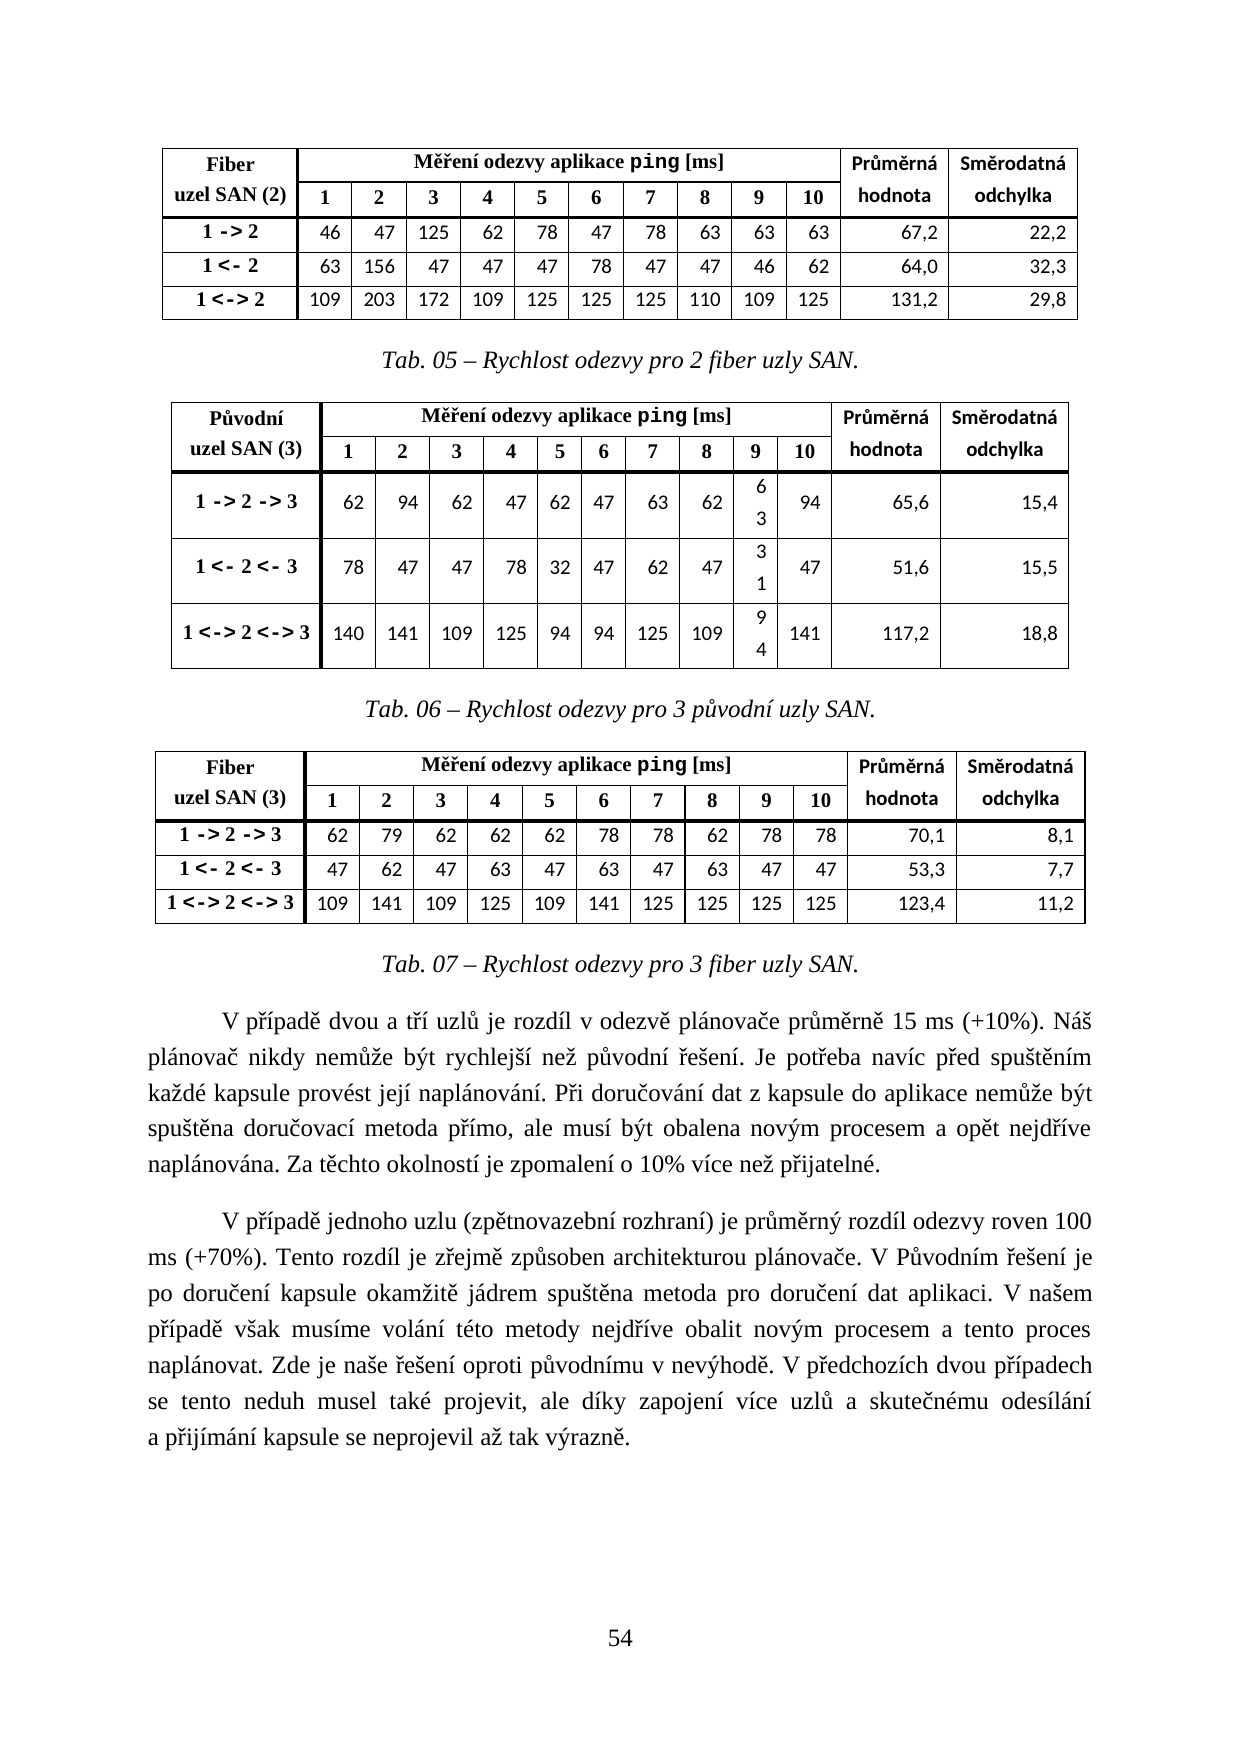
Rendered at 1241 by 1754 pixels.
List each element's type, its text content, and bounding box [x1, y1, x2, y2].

table_header Směrodatná odchylka [941, 403, 1068, 470]
table_header Průměrná hodnota [841, 149, 948, 216]
table_cell 7,7 [957, 856, 1084, 889]
table_cell 7 [631, 786, 684, 819]
table_cell 47 [352, 219, 406, 252]
table_cell 47 [407, 253, 460, 286]
table_cell 6 [577, 786, 630, 819]
table_cell 4 [468, 786, 522, 819]
table_cell 109 [732, 287, 786, 319]
table_cell 1 <- 2 [163, 253, 296, 286]
table_header Fiber uzel SAN (3) [156, 752, 303, 819]
table_cell 65,6 [832, 474, 940, 538]
table_cell 131,2 [841, 287, 948, 319]
table_cell 5 [523, 786, 576, 819]
table_cell 47 [582, 539, 625, 603]
table_header Průměrná hodnota [848, 752, 956, 819]
table_cell 62 [461, 219, 514, 252]
table_cell 78 [740, 823, 793, 855]
table_cell 47 [740, 856, 793, 889]
table_cell 62 [787, 253, 840, 286]
text Tab. 06 – Rychlost odezvy pro 3 původní uzly SAN. [148, 694, 1093, 723]
table_cell 125 [468, 890, 522, 923]
table_cell 78 [569, 253, 623, 286]
table_cell 203 [352, 287, 406, 319]
table_cell 78 [577, 823, 630, 855]
table_header Měření odezvy aplikace ping [ms] [299, 149, 840, 181]
table_cell 63 [626, 474, 679, 538]
table_cell 123,4 [848, 890, 956, 923]
table_cell 3 [414, 786, 467, 819]
table_cell 62 [686, 823, 739, 855]
table_cell 22,2 [949, 219, 1077, 252]
table_cell 9 [734, 437, 777, 470]
table_cell 47 [631, 856, 684, 889]
table_cell 94 [734, 604, 777, 668]
table_cell 10 [778, 437, 831, 470]
table_cell 109 [523, 890, 576, 923]
table_cell 109 [299, 287, 351, 319]
table_cell 1 [323, 437, 375, 470]
table_cell 1 <- 2 <- 3 [172, 539, 319, 603]
table_cell 53,3 [848, 856, 956, 889]
table_cell 47 [778, 539, 831, 603]
table_cell 172 [407, 287, 460, 319]
text Tab. 07 – Rychlost odezvy pro 3 fiber uzly SAN. [148, 949, 1093, 978]
table_cell 1 -> 2 [163, 219, 296, 252]
table_cell 3 [430, 437, 483, 470]
table_cell 64,0 [841, 253, 948, 286]
table_cell 7 [624, 183, 677, 216]
table_cell 47 [582, 474, 625, 538]
table_cell 109 [430, 604, 483, 668]
table_cell 32 [538, 539, 581, 603]
table_cell 6 [569, 183, 623, 216]
table_cell 8 [678, 183, 731, 216]
table_cell 46 [732, 253, 786, 286]
table_cell 47 [569, 219, 623, 252]
table_cell 67,2 [841, 219, 948, 252]
table_cell 47 [680, 539, 733, 603]
table_cell 125 [484, 604, 537, 668]
table_cell 78 [323, 539, 375, 603]
table_cell 78 [515, 219, 568, 252]
table_cell 141 [360, 890, 413, 923]
table_cell 1 -> 2 -> 3 [172, 474, 319, 538]
table_cell 63 [678, 219, 731, 252]
table_cell 141 [376, 604, 429, 668]
table_cell 15,4 [941, 474, 1068, 538]
table_cell 117,2 [832, 604, 940, 668]
table_cell 141 [577, 890, 630, 923]
table_cell 109 [414, 890, 467, 923]
table_cell 62 [323, 474, 375, 538]
table_cell 62 [414, 823, 467, 855]
table_cell 125 [569, 287, 623, 319]
table_cell 8,1 [957, 823, 1084, 855]
table_cell 94 [778, 474, 831, 538]
table_cell 9 [740, 786, 793, 819]
table_cell 79 [360, 823, 413, 855]
table_cell 18,8 [941, 604, 1068, 668]
table_header Měření odezvy aplikace ping [ms] [307, 752, 847, 785]
table_cell 109 [461, 287, 514, 319]
text Tab. 05 – Rychlost odezvy pro 2 fiber uzly SAN. [148, 345, 1093, 374]
table_cell 1 <- 2 <- 3 [156, 856, 303, 889]
table_cell 110 [678, 287, 731, 319]
text V případě dvou a tří uzlů je rozdíl v odezvě plánovače průměrně 15 ms (+10%). Náš plánovač nikdy nemůže být rychlejší než původní řešení. Je potřeba navíc před spuštěním každé kapsule provést její naplánování. Při doručování dat z kapsule do aplikace nemůže být spuštěna doručovací metoda přímo, ale musí být obalena novým procesem a opět nejdříve naplánována. Za těchto okolností je zpomalení o 10% více než přijatelné. [148, 1006, 1093, 1178]
table_cell 62 [307, 823, 359, 855]
table_cell 63 [734, 474, 777, 538]
table_cell 15,5 [941, 539, 1068, 603]
table_cell 2 [360, 786, 413, 819]
table_cell 109 [307, 890, 359, 923]
table_cell 47 [484, 474, 537, 538]
table_cell 78 [624, 219, 677, 252]
table_cell 63 [732, 219, 786, 252]
table_cell 125 [515, 287, 568, 319]
table_cell 32,3 [949, 253, 1077, 286]
table_cell 47 [794, 856, 847, 889]
table_cell 47 [430, 539, 483, 603]
table_header Směrodatná odchylka [957, 752, 1084, 819]
table_cell 125 [740, 890, 793, 923]
table_cell 62 [680, 474, 733, 538]
table_cell 63 [468, 856, 522, 889]
table_cell 63 [299, 253, 351, 286]
table_cell 11,2 [957, 890, 1084, 923]
table_cell 63 [686, 856, 739, 889]
text V případě jednoho uzlu (zpětnovazební rozhraní) je průměrný rozdíl odezvy roven 100 ms (+70%). Tento rozdíl je zřejmě způsoben architekturou plánovače. V Původním řešení je po doručení kapsule okamžitě jádrem spuštěna metoda pro doručení dat aplikaci. V našem případě však musíme volání této metody nejdříve obalit novým procesem a tento proces naplánovat. Zde je naše řešení oproti původnímu v nevýhodě. V předchozích dvou případech se tento neduh musel také projevit, ale díky zapojení více uzlů a skutečnému odesílání a přijímání kapsule se neprojevil až tak výrazně. [148, 1206, 1093, 1451]
table_cell 140 [323, 604, 375, 668]
table_cell 3 [407, 183, 460, 216]
table_cell 4 [461, 183, 514, 216]
table_cell 125 [787, 287, 840, 319]
table_cell 1 [299, 183, 351, 216]
table_cell 141 [778, 604, 831, 668]
table_cell 94 [376, 474, 429, 538]
table_cell 47 [523, 856, 576, 889]
table_cell 1 <-> 2 [163, 287, 296, 319]
table_cell 1 <-> 2 <-> 3 [156, 890, 303, 923]
table_cell 1 [307, 786, 359, 819]
table_header Měření odezvy aplikace ping [ms] [323, 403, 831, 436]
table_cell 47 [461, 253, 514, 286]
table_cell 94 [538, 604, 581, 668]
table_cell 62 [538, 474, 581, 538]
table_cell 78 [484, 539, 537, 603]
table_cell 78 [631, 823, 684, 855]
table_cell 31 [734, 539, 777, 603]
table_cell 47 [624, 253, 677, 286]
table_cell 62 [626, 539, 679, 603]
table_cell 9 [732, 183, 786, 216]
table_cell 2 [376, 437, 429, 470]
table_cell 125 [686, 890, 739, 923]
table_cell 62 [430, 474, 483, 538]
table_cell 156 [352, 253, 406, 286]
table_cell 70,1 [848, 823, 956, 855]
table_cell 62 [360, 856, 413, 889]
table_header Průměrná hodnota [832, 403, 940, 470]
table_cell 47 [678, 253, 731, 286]
table_cell 8 [686, 786, 739, 819]
table_cell 51,6 [832, 539, 940, 603]
table_cell 29,8 [949, 287, 1077, 319]
table_cell 78 [794, 823, 847, 855]
table_cell 1 <-> 2 <-> 3 [172, 604, 319, 668]
table_cell 47 [307, 856, 359, 889]
table_cell 10 [787, 183, 840, 216]
table_cell 1 -> 2 -> 3 [156, 823, 303, 855]
table_cell 62 [468, 823, 522, 855]
table_cell 125 [626, 604, 679, 668]
table_cell 2 [352, 183, 406, 216]
table_cell 10 [794, 786, 847, 819]
table_cell 94 [582, 604, 625, 668]
table_cell 8 [680, 437, 733, 470]
table_cell 125 [407, 219, 460, 252]
table_cell 109 [680, 604, 733, 668]
table_cell 125 [631, 890, 684, 923]
table_cell 47 [376, 539, 429, 603]
table_cell 6 [582, 437, 625, 470]
table_cell 125 [794, 890, 847, 923]
table_cell 125 [624, 287, 677, 319]
table_cell 62 [523, 823, 576, 855]
table_cell 5 [515, 183, 568, 216]
table_cell 5 [538, 437, 581, 470]
table_cell 47 [414, 856, 467, 889]
table_cell 63 [787, 219, 840, 252]
table_header Směrodatná odchylka [949, 149, 1077, 216]
table_cell 46 [299, 219, 351, 252]
table_header Původní uzel SAN (3) [172, 403, 319, 470]
table_cell 47 [515, 253, 568, 286]
table_cell 63 [577, 856, 630, 889]
table_cell 7 [626, 437, 679, 470]
table_cell 4 [484, 437, 537, 470]
table_header Fiber uzel SAN (2) [163, 149, 296, 216]
